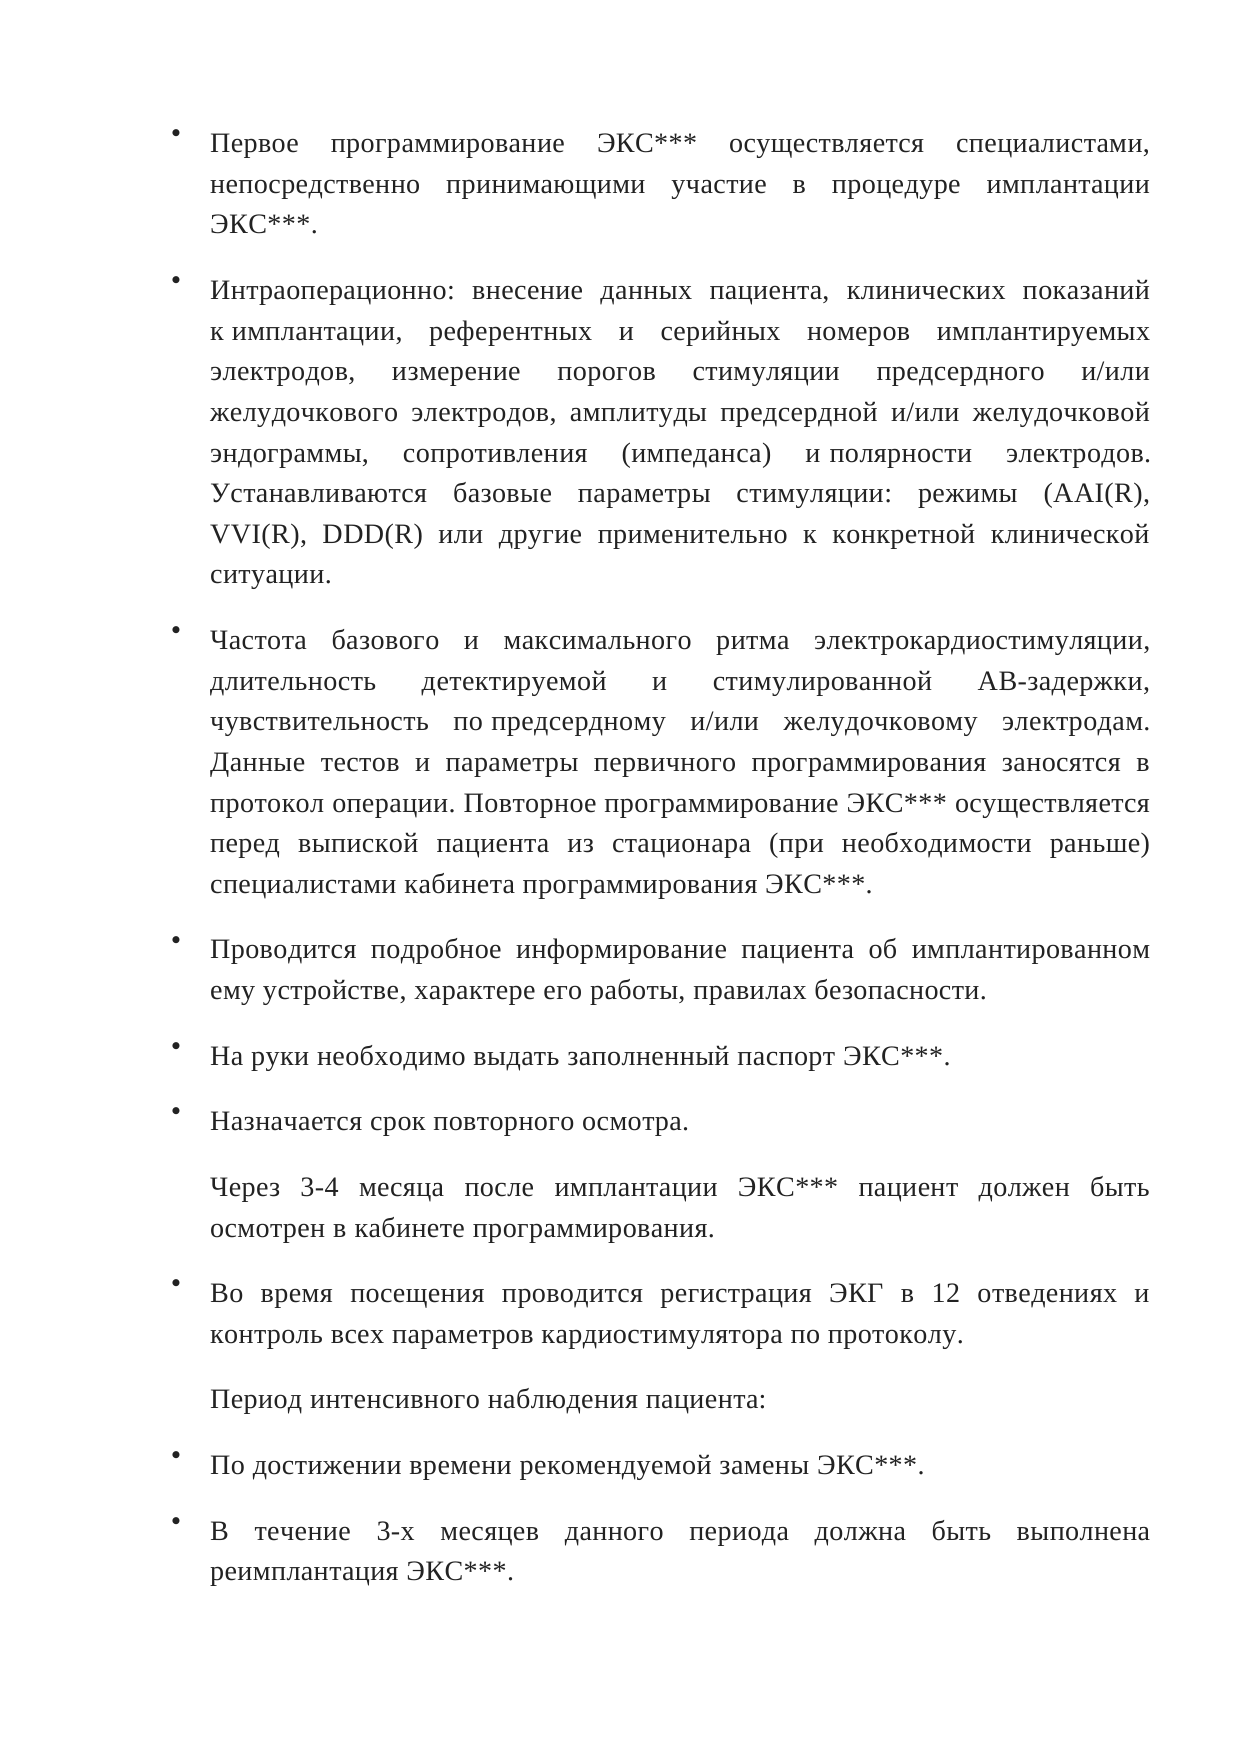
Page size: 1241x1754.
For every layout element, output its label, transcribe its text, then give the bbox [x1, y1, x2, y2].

list Первое программирование ЭКС*** осуществляется специалистами, непосредственно принимающими участие в процедуре имплантации ЭКС***. [172, 118, 1152, 240]
list На руки необходимо выдать заполненный паспорт ЭКС***. [172, 1031, 1152, 1071]
text Период интенсивного наблюдения пациента: [210, 1374, 1152, 1415]
list Проводится подробное информирование пациента об имплантированном ему устройстве, характере его работы, правилах безопасности. [172, 924, 1152, 1006]
list Частота базового и максимального ритма электрокардиостимуляции, длительность детектируемой и стимулированной АВ-задержки, чувствительность по предсердному и/или желудочковому электродам. Данные тестов и параметры первичного программирования заносятся в протокол операции. Повторное программирование ЭКС*** осуществляется перед выпиской пациента из стационара (при необходимости раньше) специалистами кабинета программирования ЭКС***. [172, 615, 1152, 899]
list В течение 3-х месяцев данного периода должна быть выполнена реимплантация ЭКС***. [172, 1506, 1152, 1587]
text Через 3-4 месяца после имплантации ЭКС*** пациент должен быть осмотрен в кабинете программирования. [210, 1162, 1152, 1243]
list Назначается срок повторного осмотра. [172, 1096, 1152, 1137]
list Во время посещения проводится регистрация ЭКГ в 12 отведениях и контроль всех параметров кардиостимулятора по протоколу. [172, 1268, 1152, 1349]
list Интраоперационно: внесение данных пациента, клинических показаний к имплантации, референтных и серийных номеров имплантируемых электродов, измерение порогов стимуляции предсердного и/или желудочкового электродов, амплитуды предсердной и/или желудочковой эндограммы, сопротивления (импеданса) и полярности электродов. Устанавливаются базовые параметры стимуляции: режимы (AAI(R), VVI(R), DDD(R) или другие применительно к конкретной клинической ситуации. [172, 265, 1152, 590]
list По достижении времени рекомендуемой замены ЭКС***. [172, 1440, 1152, 1481]
